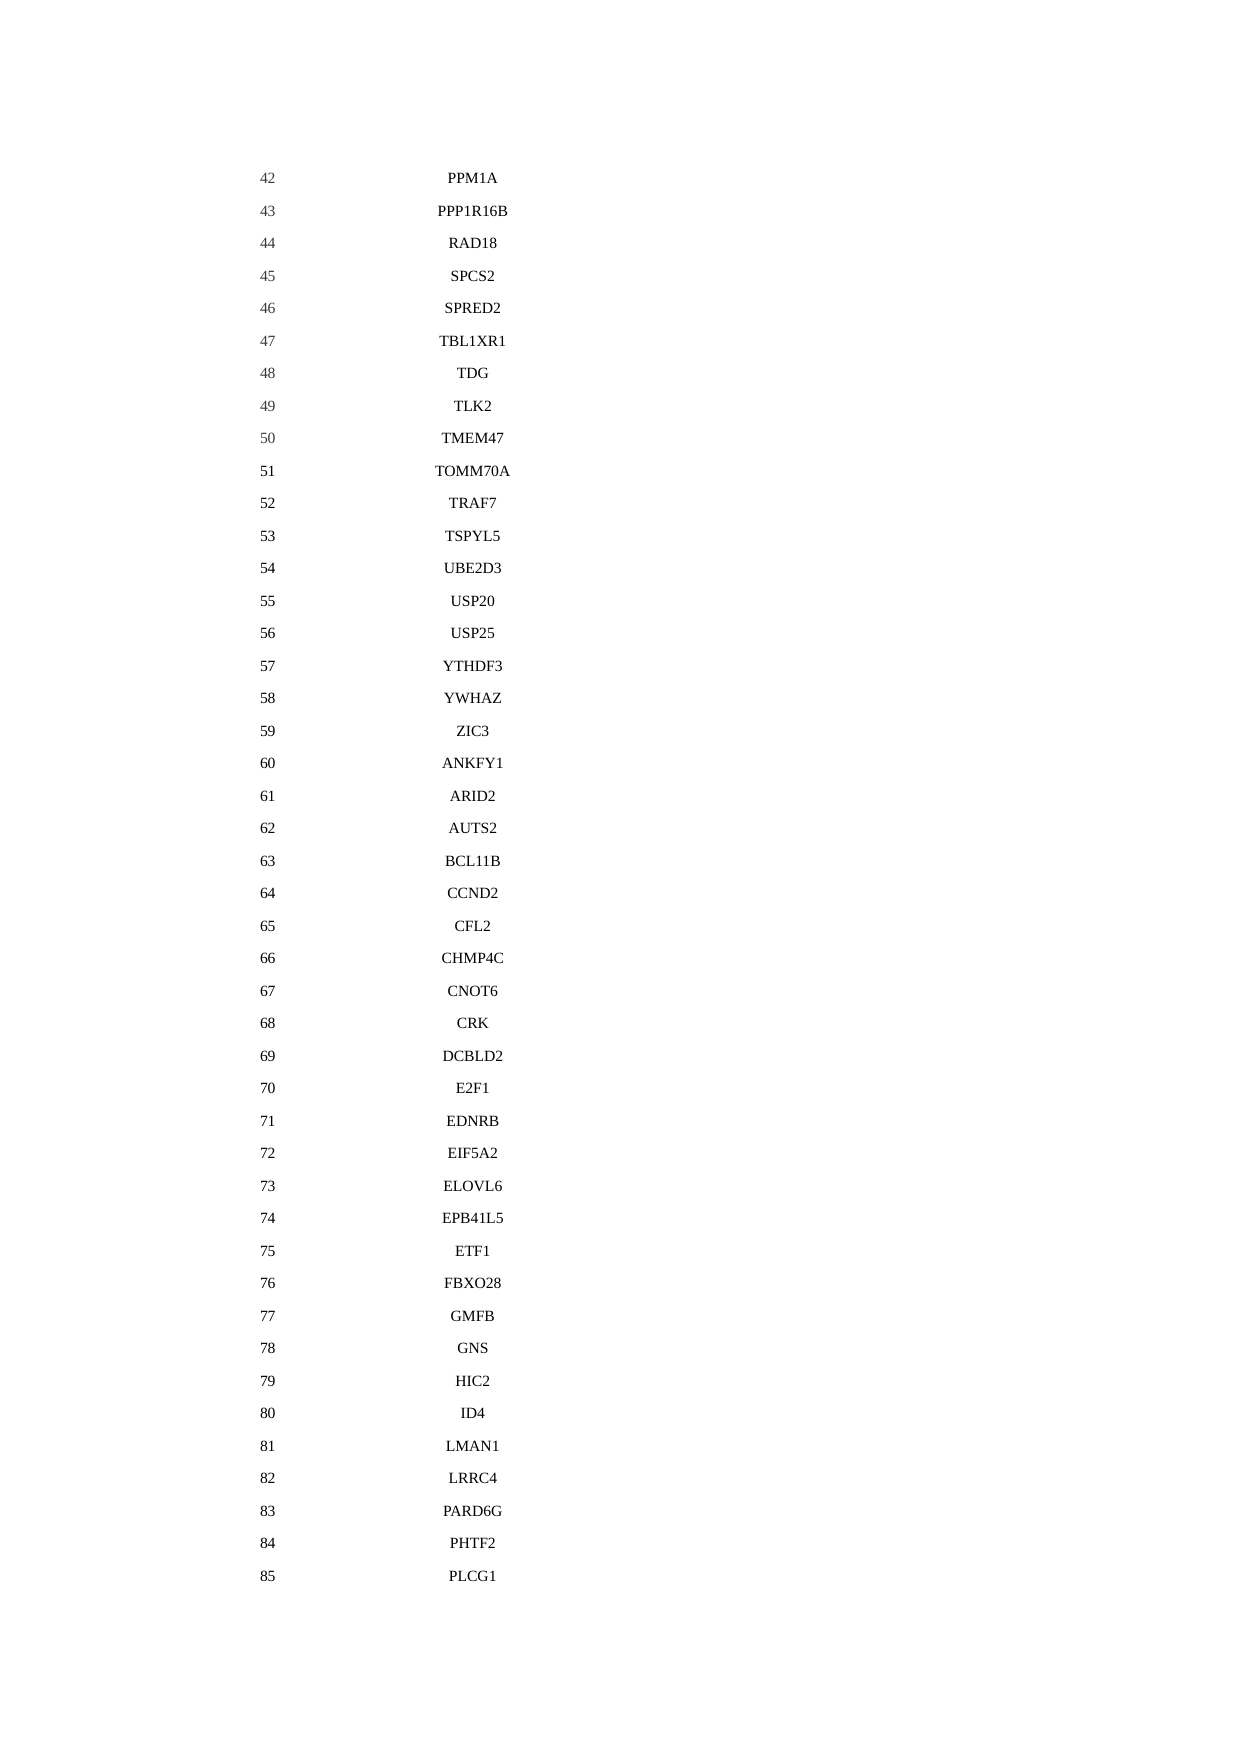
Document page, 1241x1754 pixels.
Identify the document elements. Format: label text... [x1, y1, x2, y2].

table_cell EPB41L5 [356, 1202, 589, 1234]
table_cell 81 [179, 1430, 356, 1462]
table_cell 42 [179, 162, 356, 194]
table_cell RAD18 [356, 227, 589, 259]
table_cell 70 [179, 1072, 356, 1104]
table_cell 58 [179, 682, 356, 714]
table_cell 79 [179, 1365, 356, 1397]
table_cell 54 [179, 552, 356, 584]
table_cell 65 [179, 910, 356, 942]
table_cell E2F1 [356, 1072, 589, 1104]
table_cell 76 [179, 1267, 356, 1299]
table_cell 66 [179, 942, 356, 974]
table_cell 49 [179, 390, 356, 422]
table_cell 68 [179, 1007, 356, 1039]
table_cell GMFB [356, 1300, 589, 1332]
table_cell 47 [179, 325, 356, 357]
table_cell GNS [356, 1332, 589, 1364]
table_cell 75 [179, 1235, 356, 1267]
table_cell DCBLD2 [356, 1040, 589, 1072]
table_cell PPM1A [356, 162, 589, 194]
table_cell TRAF7 [356, 487, 589, 519]
table_cell 85 [179, 1560, 356, 1592]
table_cell SPRED2 [356, 292, 589, 324]
table_cell 59 [179, 715, 356, 747]
table_cell 53 [179, 520, 356, 552]
table_cell CFL2 [356, 910, 589, 942]
table_cell 80 [179, 1397, 356, 1429]
table_cell 60 [179, 747, 356, 779]
table_cell HIC2 [356, 1365, 589, 1397]
table_cell 44 [179, 227, 356, 259]
table_cell 50 [179, 422, 356, 454]
table_cell TLK2 [356, 390, 589, 422]
table_cell 73 [179, 1170, 356, 1202]
table_cell 43 [179, 195, 356, 227]
table_cell LRRC4 [356, 1462, 589, 1494]
table_cell 64 [179, 877, 356, 909]
table_cell SPCS2 [356, 260, 589, 292]
table_cell 69 [179, 1040, 356, 1072]
table_cell ETF1 [356, 1235, 589, 1267]
table_cell ARID2 [356, 780, 589, 812]
table_cell 52 [179, 487, 356, 519]
table_cell 45 [179, 260, 356, 292]
table_cell CNOT6 [356, 975, 589, 1007]
table_cell EIF5A2 [356, 1137, 589, 1169]
table_cell 63 [179, 845, 356, 877]
table_cell PARD6G [356, 1495, 589, 1527]
table_cell 48 [179, 357, 356, 389]
table_cell CRK [356, 1007, 589, 1039]
table_cell 62 [179, 812, 356, 844]
table_cell ID4 [356, 1397, 589, 1429]
table_cell 56 [179, 617, 356, 649]
table_cell CHMP4C [356, 942, 589, 974]
table_cell ELOVL6 [356, 1170, 589, 1202]
table_cell 83 [179, 1495, 356, 1527]
table_cell 57 [179, 650, 356, 682]
table_cell FBXO28 [356, 1267, 589, 1299]
table_cell 67 [179, 975, 356, 1007]
table_cell ZIC3 [356, 715, 589, 747]
table_cell USP25 [356, 617, 589, 649]
table_cell TBL1XR1 [356, 325, 589, 357]
table_cell 72 [179, 1137, 356, 1169]
table_cell TMEM47 [356, 422, 589, 454]
table_cell ANKFY1 [356, 747, 589, 779]
table_cell UBE2D3 [356, 552, 589, 584]
table_cell YTHDF3 [356, 650, 589, 682]
table_cell PPP1R16B [356, 195, 589, 227]
table_cell AUTS2 [356, 812, 589, 844]
table_cell BCL11B [356, 845, 589, 877]
table_cell 71 [179, 1105, 356, 1137]
table_cell 46 [179, 292, 356, 324]
table_cell TOMM70A [356, 455, 589, 487]
table_cell 78 [179, 1332, 356, 1364]
table_cell 51 [179, 455, 356, 487]
table_cell PLCG1 [356, 1560, 589, 1592]
table_cell EDNRB [356, 1105, 589, 1137]
table_cell 82 [179, 1462, 356, 1494]
table_cell LMAN1 [356, 1430, 589, 1462]
table_cell TSPYL5 [356, 520, 589, 552]
table_cell 61 [179, 780, 356, 812]
table_cell 55 [179, 585, 356, 617]
table_cell TDG [356, 357, 589, 389]
table_cell 77 [179, 1300, 356, 1332]
table_cell 84 [179, 1527, 356, 1559]
table_cell CCND2 [356, 877, 589, 909]
table_cell 74 [179, 1202, 356, 1234]
table_cell PHTF2 [356, 1527, 589, 1559]
table_cell YWHAZ [356, 682, 589, 714]
table_cell USP20 [356, 585, 589, 617]
